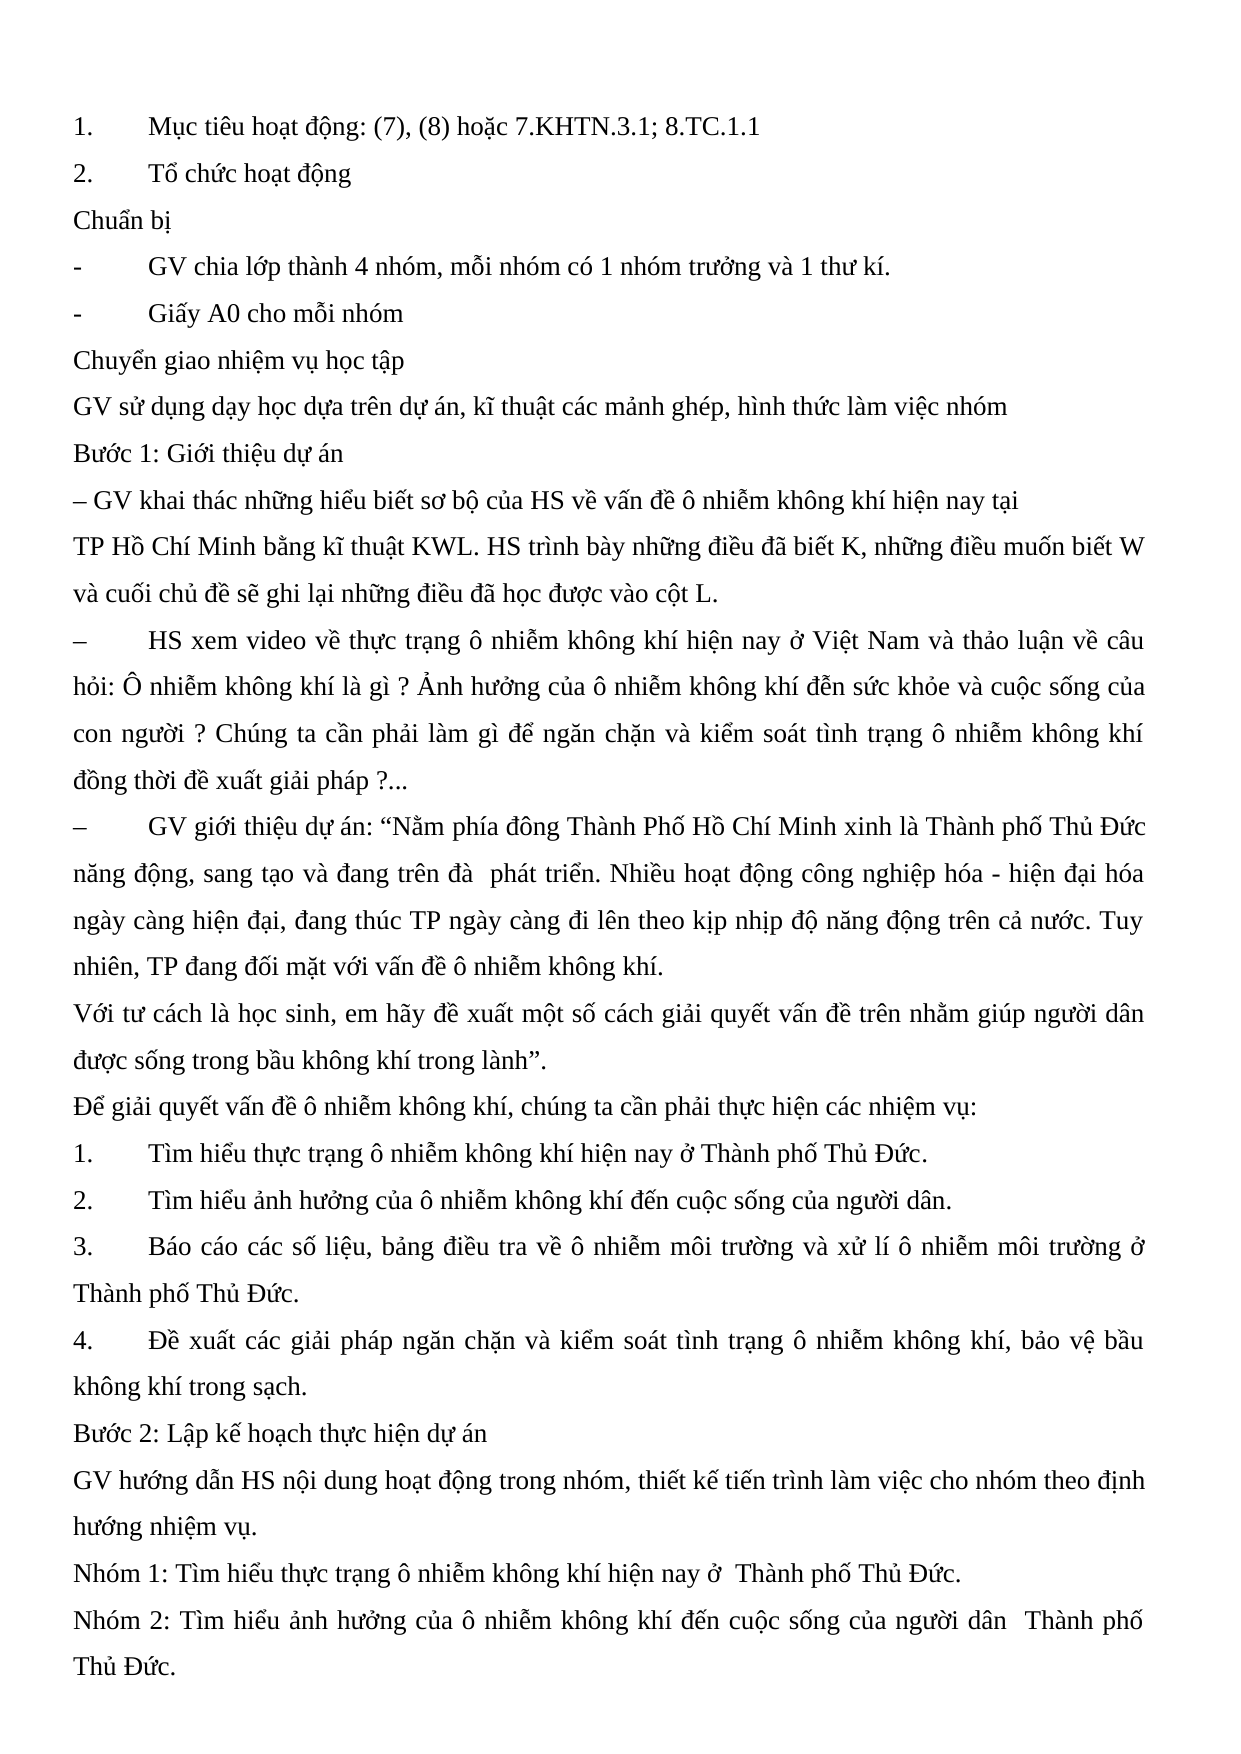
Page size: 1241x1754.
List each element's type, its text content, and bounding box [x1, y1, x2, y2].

text Với tư cách là học sinh, em hãy đề xuất một số cách giải quyết vấn đề trên nhằm giúp người dân được sống trong bầu không khí trong lành”. [73, 997, 1146, 1075]
text – GV giới thiệu dự án: “Nằm phía đông Thành Phố Hồ Chí Minh xinh là Thành phố Thủ Đức năng động, sang tạo và đang trên đà phát triển. Nhiều hoạt động công nghiệp hóa - hiện đại hóa ngày càng hiện đại, đang thúc TP ngày càng đi lên theo kịp nhịp độ năng động trên cả nước. Tuy nhiên, TP đang đối mặt với vấn đề ô nhiễm không khí. [73, 810, 1146, 982]
text Bước 2: Lập kế hoạch thực hiện dự án [73, 1417, 1146, 1448]
text – GV khai thác những hiểu biết sơ bộ của HS về vấn đề ô nhiễm không khí hiện nay tại [73, 484, 1146, 515]
text 3. Báo cáo các số liệu, bảng điều tra về ô nhiễm môi trường và xử lí ô nhiễm môi trường ở Thành phố Thủ Đức. [73, 1230, 1146, 1308]
text 2. Tổ chức hoạt động [73, 157, 1146, 188]
text 4. Đề xuất các giải pháp ngăn chặn và kiểm soát tình trạng ô nhiễm không khí, bảo vệ bầu không khí trong sạch. [73, 1324, 1146, 1402]
text Nhóm 2: Tìm hiểu ảnh hưởng của ô nhiễm không khí đến cuộc sống của người dân Thành phố Thủ Đức. [73, 1604, 1146, 1682]
text TP Hồ Chí Minh bằng kĩ thuật KWL. HS trình bày những điều đã biết K, những điều muốn biết W và cuối chủ đề sẽ ghi lại những điều đã học được vào cột L. [73, 530, 1146, 608]
text Chuẩn bị [73, 204, 1146, 235]
text GV hướng dẫn HS nội dung hoạt động trong nhóm, thiết kế tiến trình làm việc cho nhóm theo định hướng nhiệm vụ. [73, 1464, 1146, 1542]
text – HS xem video về thực trạng ô nhiễm không khí hiện nay ở Việt Nam và thảo luận về câu hỏi: Ô nhiễm không khí là gì ? Ảnh hưởng của ô nhiễm không khí đễn sức khỏe và cuộc sống của con người ? Chúng ta cần phải làm gì để ngăn chặn và kiểm soát tình trạng ô nhiễm không khí đồng thời đề xuất giải pháp ?... [73, 624, 1146, 795]
text - GV chia lớp thành 4 nhóm, mỗi nhóm có 1 nhóm trưởng và 1 thư kí. [73, 250, 1146, 282]
text Để giải quyết vấn đề ô nhiễm không khí, chúng ta cần phải thực hiện các nhiệm vụ: [73, 1090, 1146, 1122]
text 2. Tìm hiểu ảnh hưởng của ô nhiễm không khí đến cuộc sống của người dân. [73, 1184, 1146, 1215]
text 1. Mục tiêu hoạt động: (7), (8) hoặc 7.KHTN.3.1; 8.TC.1.1 [73, 110, 1146, 142]
text - Giấy A0 cho mỗi nhóm [73, 297, 1146, 328]
text Bước 1: Giới thiệu dự án [73, 437, 1146, 468]
text Nhóm 1: Tìm hiểu thực trạng ô nhiễm không khí hiện nay ở Thành phố Thủ Đức. [73, 1557, 1146, 1588]
text GV sử dụng dạy học dựa trên dự án, kĩ thuật các mảnh ghép, hình thức làm việc nhóm [73, 390, 1146, 422]
text Chuyển giao nhiệm vụ học tập [73, 344, 1146, 375]
text 1. Tìm hiểu thực trạng ô nhiễm không khí hiện nay ở Thành phố Thủ Đức. [73, 1137, 1146, 1168]
